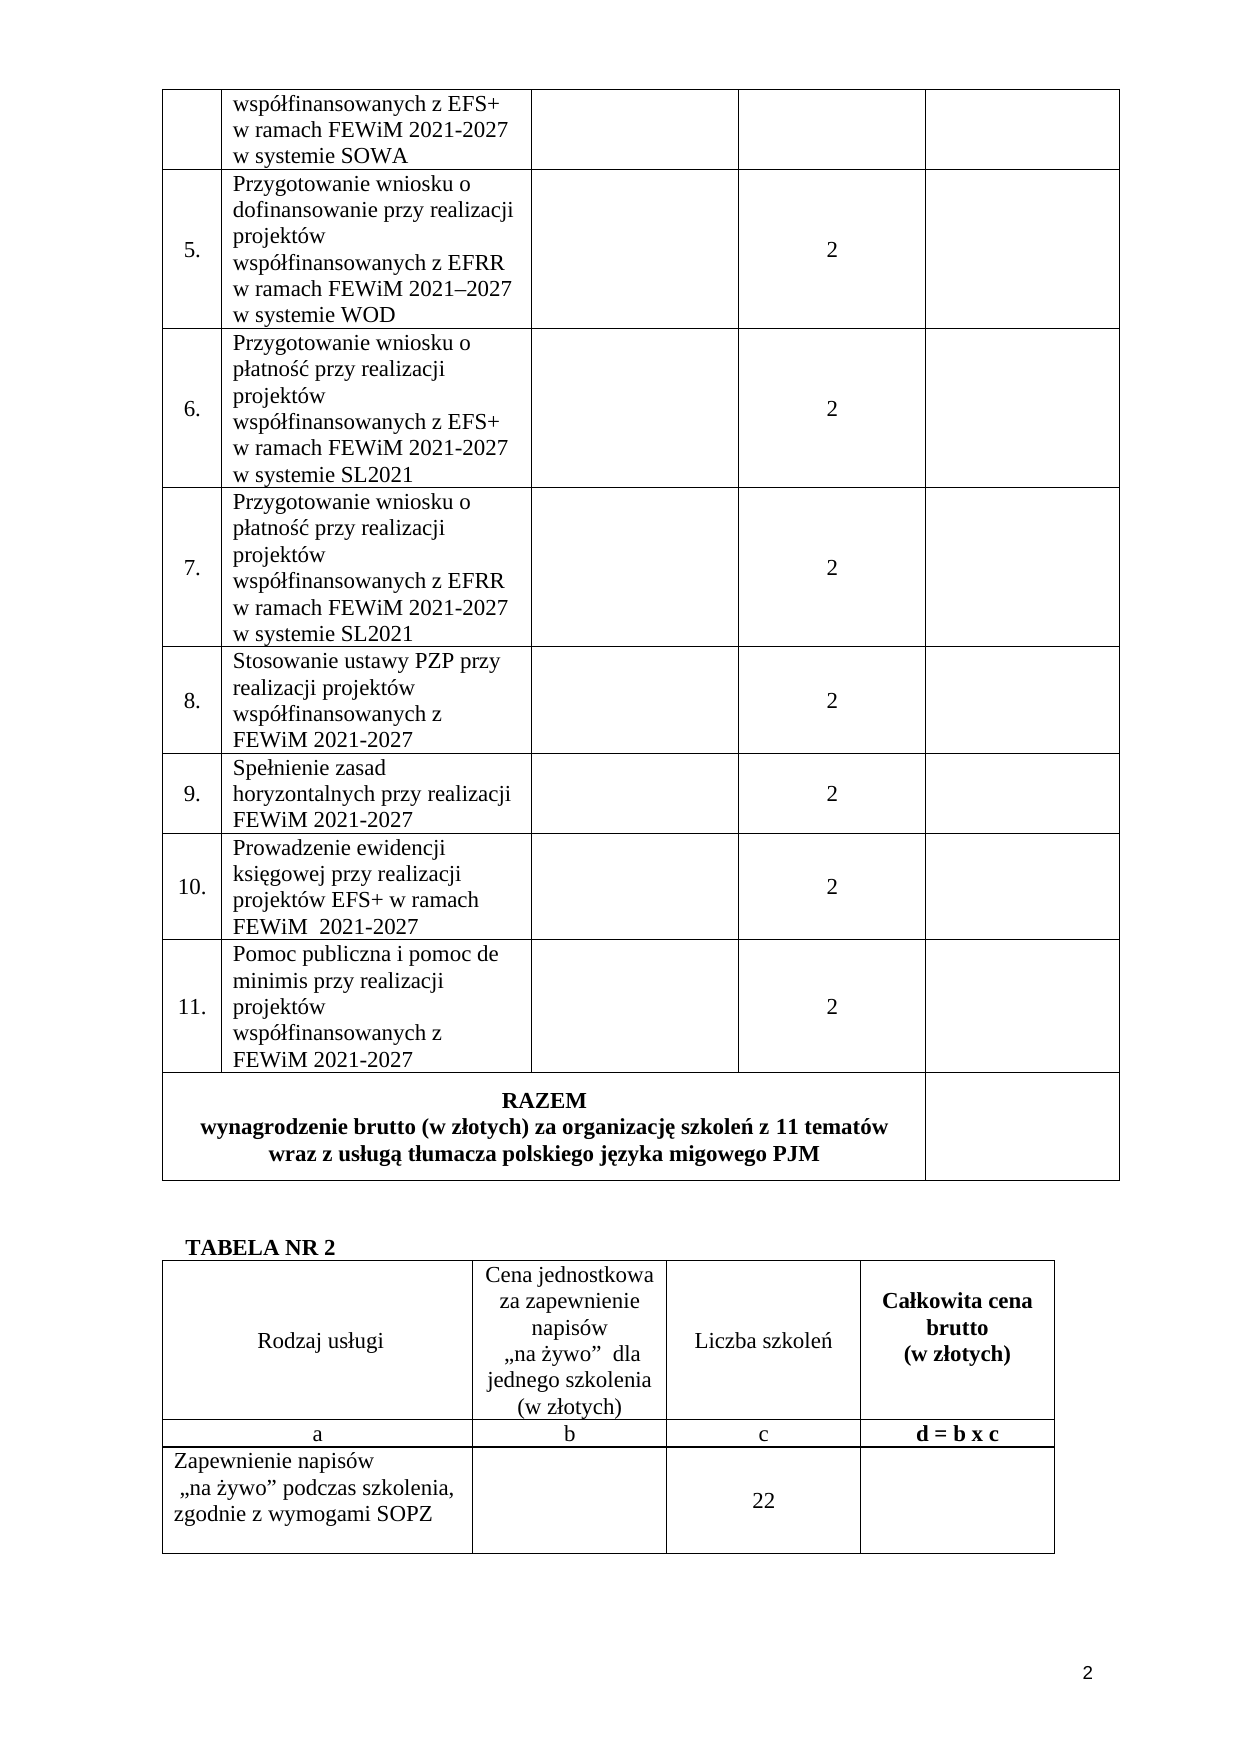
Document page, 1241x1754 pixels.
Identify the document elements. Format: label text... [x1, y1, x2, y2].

table_cell 2 [739, 647, 925, 753]
table_cell 4. [163, 90, 221, 169]
table_cell [926, 329, 1119, 487]
table_cell 5. [163, 170, 221, 328]
table_cell 6. [163, 329, 221, 487]
text TABELA NR 2 [185, 1233, 1092, 1260]
table_cell b [473, 1420, 666, 1446]
table_cell 2 [739, 90, 925, 169]
table_cell 9. [163, 754, 221, 833]
table_cell 2 [739, 488, 925, 646]
table_cell [926, 90, 1119, 169]
table_cell [532, 329, 738, 487]
table_header Liczba szkoleń [667, 1261, 860, 1419]
table_cell 2 [739, 329, 925, 487]
table_cell Spełnienie zasad horyzontalnych przy realizacji FEWiM 2021-2027 [222, 754, 531, 833]
table_cell 2 [739, 940, 925, 1072]
table_cell c [667, 1420, 860, 1446]
table_cell d = b x c [861, 1420, 1054, 1446]
table_cell 2 [739, 170, 925, 328]
table_cell [532, 90, 738, 169]
table_cell 8. [163, 647, 221, 753]
table_cell a [163, 1420, 472, 1446]
table_cell 11. [163, 940, 221, 1072]
table_cell [473, 1448, 666, 1553]
table_cell 10. [163, 834, 221, 939]
table_cell [926, 488, 1119, 646]
table_cell Prowadzenie ewidencji księgowej przy realizacji projektów EFS+ w ramach FEWiM 2021-2027 [222, 834, 531, 939]
table_cell [532, 834, 738, 939]
table_cell 2 [739, 834, 925, 939]
table_cell [926, 647, 1119, 753]
table_cell RAZEM wynagrodzenie brutto (w złotych) za organizację szkoleń z 11 tematów wraz z usługą tłumacza polskiego języka migowego PJM [163, 1073, 925, 1180]
table_cell Przygotowanie wniosku o dofinansowanie przy realizacji projektów współfinansowanych z EFRR w ramach FEWiM 2021–2027 w systemie WOD [222, 170, 531, 328]
table_cell [532, 754, 738, 833]
table_cell [532, 488, 738, 646]
table_cell 2 [739, 754, 925, 833]
table_cell 22 [667, 1448, 860, 1553]
table_cell Pomoc publiczna i pomoc de minimis przy realizacji projektów współfinansowanych z FEWiM 2021-2027 [222, 940, 531, 1072]
table_header Całkowita cena brutto (w złotych) [861, 1261, 1054, 1419]
table_cell Przygotowanie wniosku o płatność przy realizacji projektów współfinansowanych z EFS+ w ramach FEWiM 2021-2027 w systemie SL2021 [222, 329, 531, 487]
table_header Rodzaj usługi [163, 1261, 472, 1419]
table_cell [532, 170, 738, 328]
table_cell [222, 90, 531, 169]
table_cell [532, 940, 738, 1072]
table_cell Przygotowanie wniosku o płatność przy realizacji projektów współfinansowanych z EFRR w ramach FEWiM 2021-2027 w systemie SL2021 [222, 488, 531, 646]
table_cell [926, 754, 1119, 833]
table_cell [532, 647, 738, 753]
table_cell Stosowanie ustawy PZP przy realizacji projektów współfinansowanych z FEWiM 2021-2027 [222, 647, 531, 753]
table_cell [926, 834, 1119, 939]
table_cell [861, 1448, 1054, 1553]
table_cell [926, 170, 1119, 328]
table_header Cena jednostkowa za zapewnienie napisów „na żywo” dla jednego szkolenia (w złotych) [473, 1261, 666, 1419]
table_cell [926, 1073, 1119, 1180]
table_cell Zapewnienie napisów „na żywo” podczas szkolenia, zgodnie z wymogami SOPZ [163, 1448, 472, 1553]
table_cell 7. [163, 488, 221, 646]
table_cell [926, 940, 1119, 1072]
